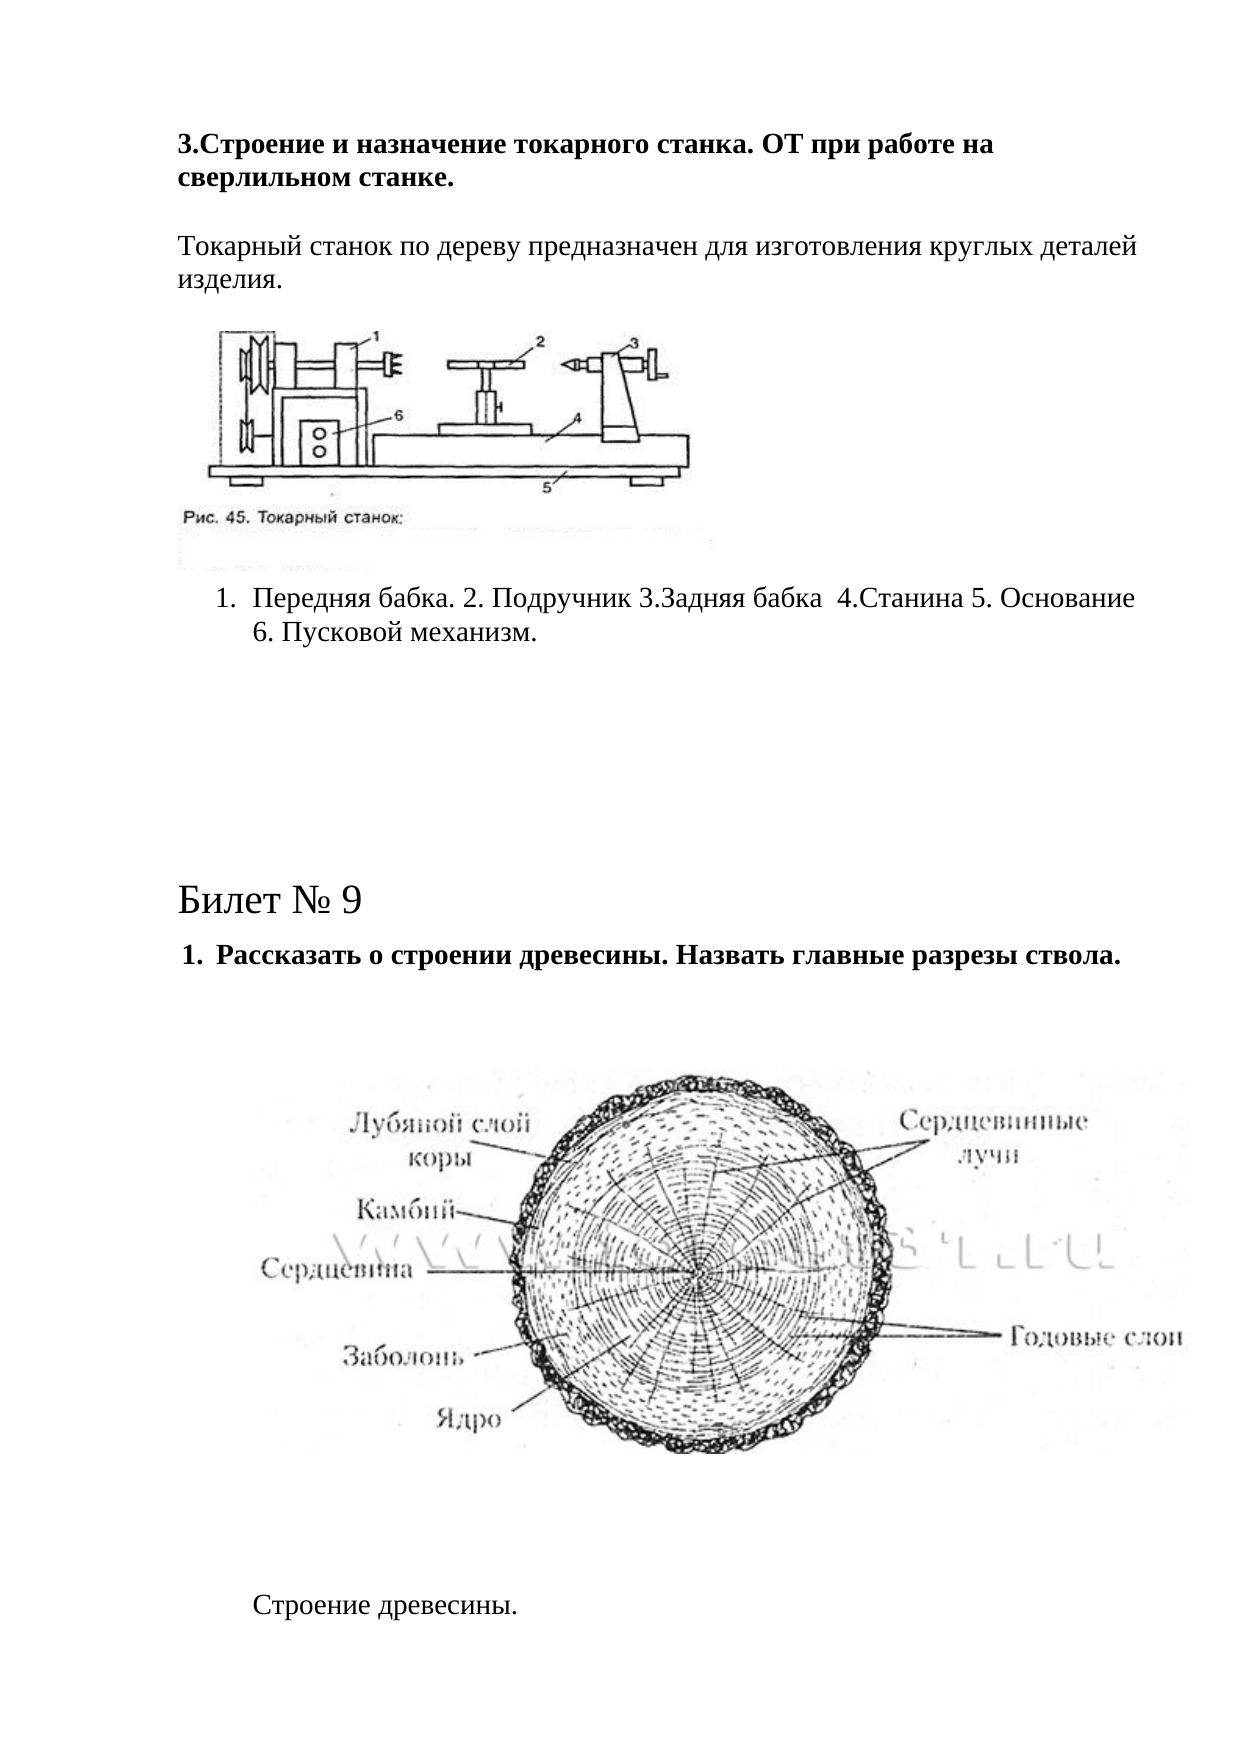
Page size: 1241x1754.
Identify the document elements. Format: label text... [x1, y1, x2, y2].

list 6. Пусковой механизм. [252, 614, 1152, 648]
text Токарный станок по дереву предназначен для изготовления круглых деталей изделия. [177, 229, 1152, 295]
list Строение древесины. [252, 1587, 1152, 1621]
text 3.Строение и назначение токарного станка. ОТ при работе на сверлильном станке. [177, 127, 1152, 193]
list Рассказать о строении древесины. Назвать главные разрезы ствола. [181, 939, 1152, 971]
picture [177, 331, 716, 581]
picture [252, 1068, 1190, 1454]
list Передняя бабка. 2. Подручник 3.Задняя бабка 4.Станина 5. Основание [215, 581, 1152, 614]
text Билет № 9 [177, 875, 1152, 923]
